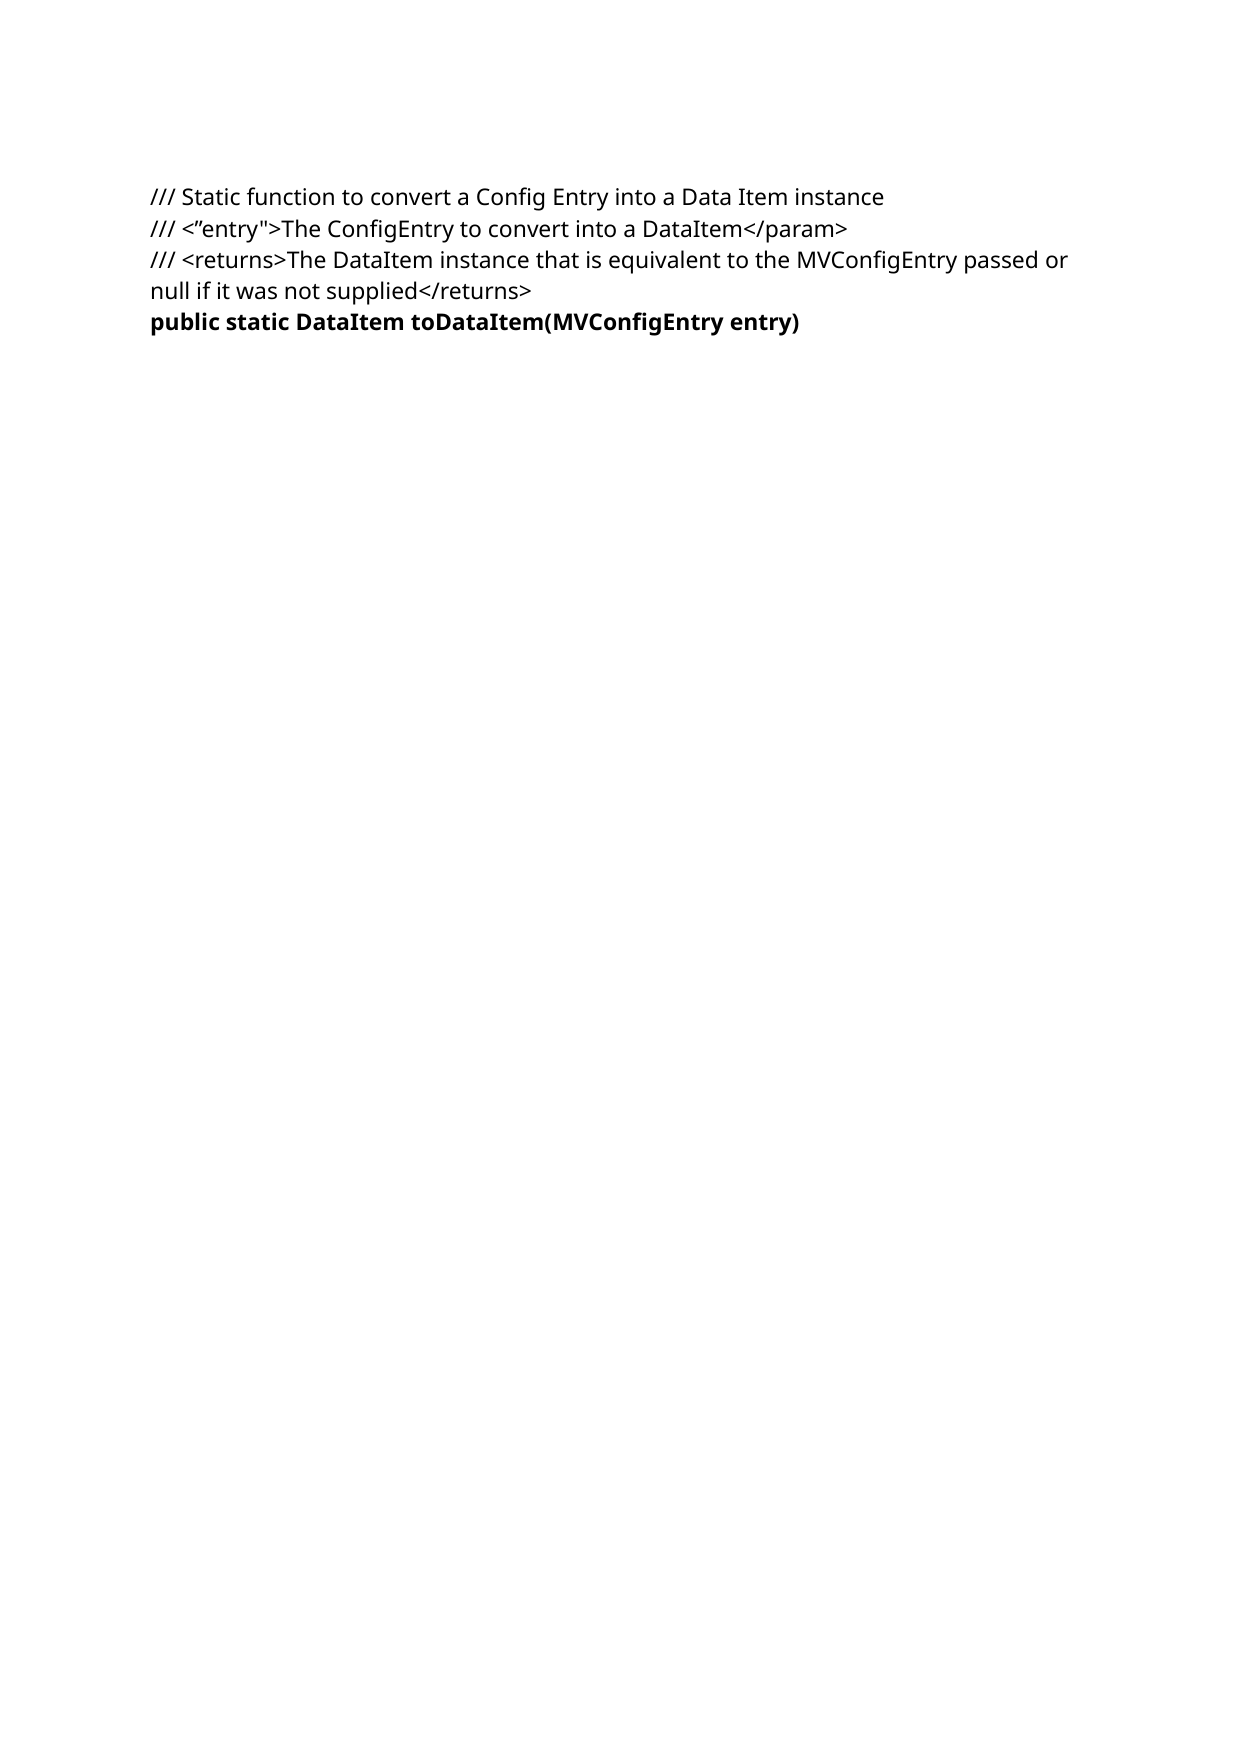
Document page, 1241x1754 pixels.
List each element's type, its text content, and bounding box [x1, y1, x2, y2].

text /// Static function to convert a Config Entry into a Data Item instance [150, 181, 1090, 212]
text /// <”entry">The ConfigEntry to convert into a DataItem</param> [150, 212, 1090, 244]
text /// <returns>The DataItem instance that is equivalent to the MVConfigEntry passed or null if it was not supplied</returns> [150, 244, 1090, 306]
text public static DataItem toDataItem(MVConfigEntry entry) [150, 306, 1090, 337]
